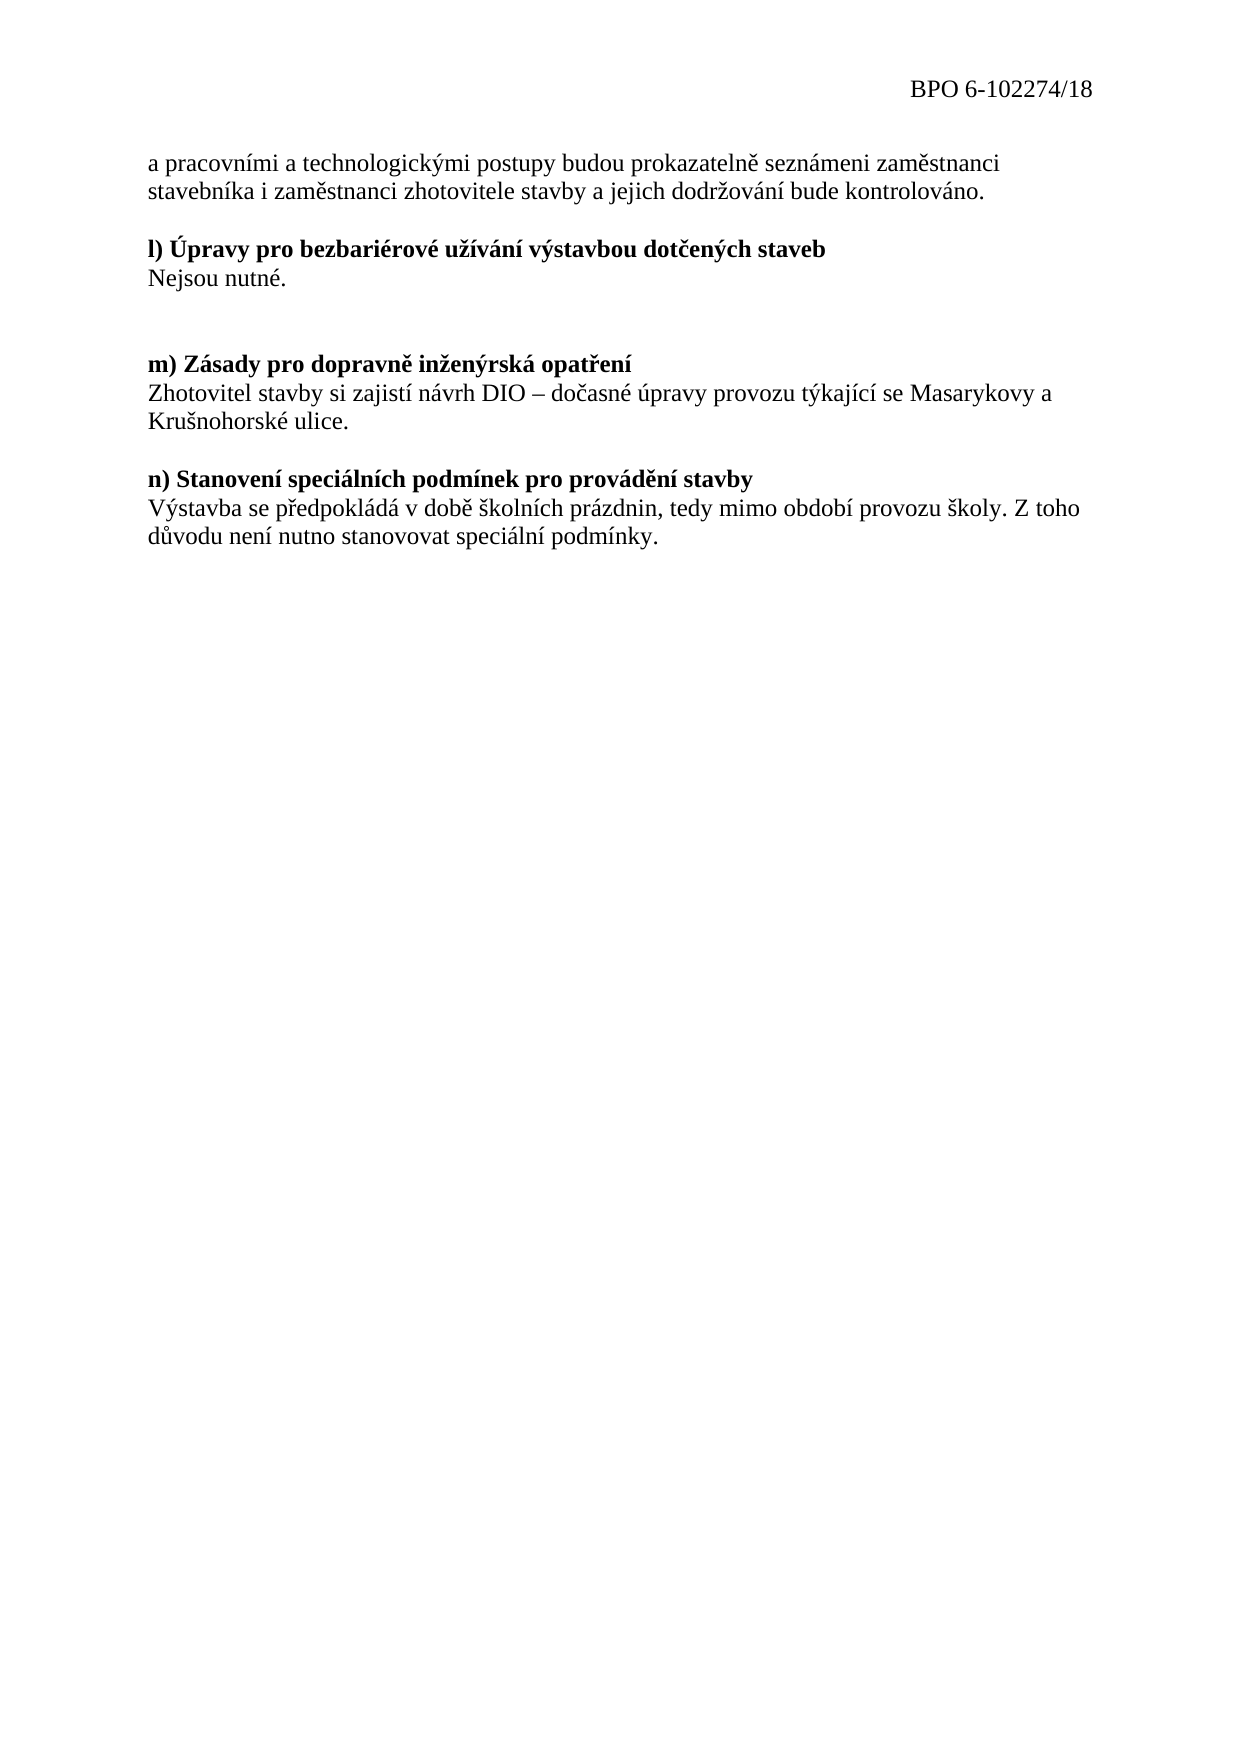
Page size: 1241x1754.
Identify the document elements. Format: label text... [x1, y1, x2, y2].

text Výstavba se předpokládá v době školních prázdnin, tedy mimo období provozu školy. Z toho důvodu není nutno stanovovat speciální podmínky. [148, 493, 1093, 550]
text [148, 148, 1093, 205]
text Nejsou nutné. [148, 263, 1093, 291]
text m) Zásady pro dopravně inženýrská opatření [148, 349, 1093, 378]
text Zhotovitel stavby si zajistí návrh DIO – dočasné úpravy provozu týkající se Masarykovy a Krušnohorské ulice. [148, 378, 1093, 435]
text n) Stanovení speciálních podmínek pro provádění stavby [148, 464, 1093, 493]
text l) Úpravy pro bezbariérové užívání výstavbou dotčených staveb [148, 234, 1093, 263]
